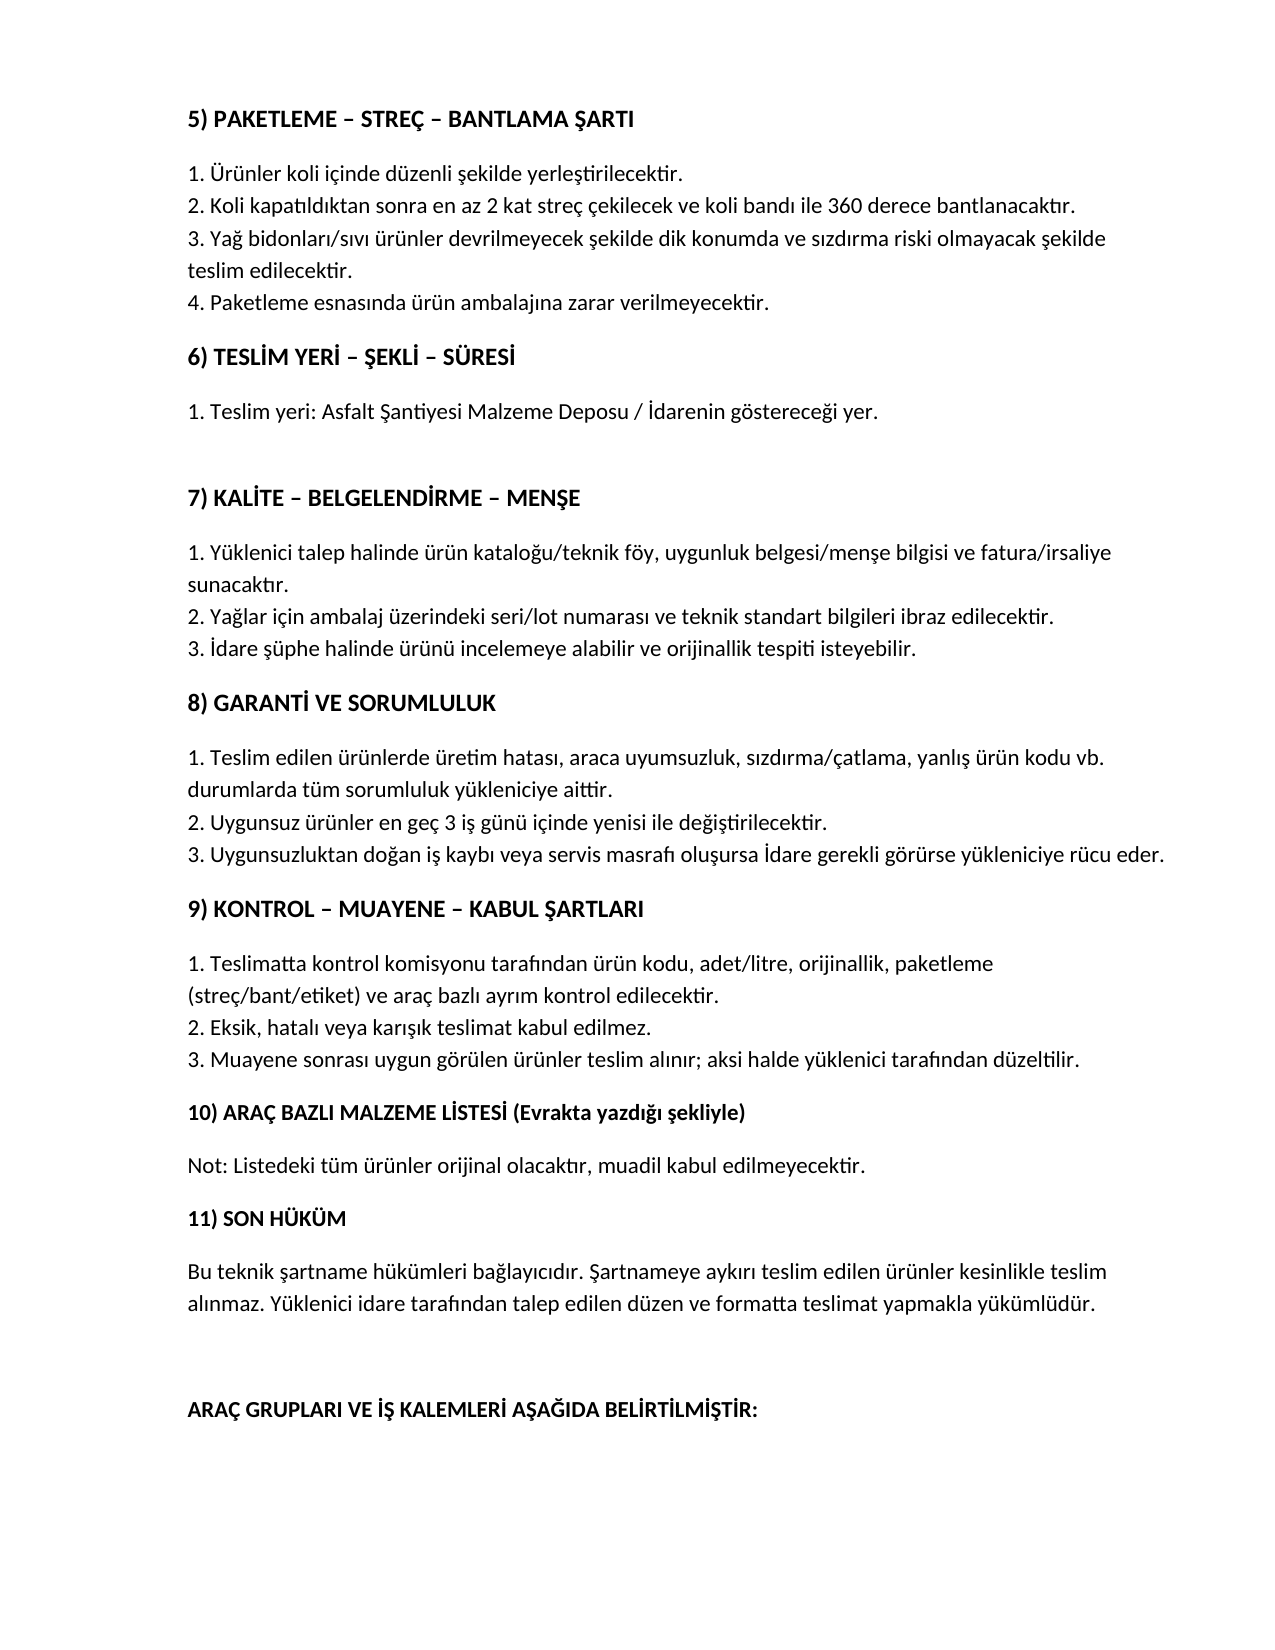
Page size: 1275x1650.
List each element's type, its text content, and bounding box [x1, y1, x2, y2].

text 8) GARANTİ VE SORUMLULUK [187, 687, 1167, 718]
text 1. Teslim yeri: Asfalt Şantiyesi Malzeme Deposu / İdarenin göstereceği yer. [187, 397, 1167, 457]
text 1. Yüklenici talep halinde ürün kataloğu/teknik föy, uygunluk belgesi/menşe bilgisi ve fatura/irsaliye sunacaktır. 2. Yağlar için ambalaj üzerindeki seri/lot numarası ve teknik standart bilgileri ibraz edilecektir. 3. İdare şüphe halinde ürünü incelemeye alabilir ve orijinallik tespiti isteyebilir. [187, 538, 1167, 662]
text 6) TESLİM YERİ – ŞEKLİ – SÜRESİ [187, 341, 1167, 372]
text 9) KONTROL – MUAYENE – KABUL ŞARTLARI [187, 893, 1167, 923]
text 5) PAKETLEME – STREÇ – BANTLAMA ŞARTI [187, 103, 1167, 134]
text 11) SON HÜKÜM [187, 1204, 1167, 1232]
text ARAÇ GRUPLARI VE İŞ KALEMLERİ AŞAĞIDA BELİRTİLMİŞTİR: [187, 1396, 1167, 1424]
text 1. Teslimatta kontrol komisyonu tarafından ürün kodu, adet/litre, orijinallik, paketleme (streç/bant/etiket) ve araç bazlı ayrım kontrol edilecektir. 2. Eksik, hatalı veya karışık teslimat kabul edilmez. 3. Muayene sonrası uygun görülen ürünler teslim alınır; aksi halde yüklenici tarafından düzeltilir. [187, 949, 1167, 1073]
text 1. Ürünler koli içinde düzenli şekilde yerleştirilecektir. 2. Koli kapatıldıktan sonra en az 2 kat streç çekilecek ve koli bandı ile 360 derece bantlanacaktır. 3. Yağ bidonları/sıvı ürünler devrilmeyecek şekilde dik konumda ve sızdırma riski olmayacak şekilde teslim edilecektir. 4. Paketleme esnasında ürün ambalajına zarar verilmeyecektir. [187, 159, 1167, 316]
text 7) KALİTE – BELGELENDİRME – MENŞE [187, 482, 1167, 513]
text Not: Listedeki tüm ürünler orijinal olacaktır, muadil kabul edilmeyecektir. [187, 1151, 1167, 1179]
text 1. Teslim edilen ürünlerde üretim hatası, araca uyumsuzluk, sızdırma/çatlama, yanlış ürün kodu vb. durumlarda tüm sorumluluk yükleniciye aittir. 2. Uygunsuz ürünler en geç 3 iş günü içinde yenisi ile değiştirilecektir. 3. Uygunsuzluktan doğan iş kaybı veya servis masrafı oluşursa İdare gerekli görürse yükleniciye rücu eder. [187, 743, 1167, 868]
text 10) ARAÇ BAZLI MALZEME LİSTESİ (Evrakta yazdığı şekliyle) [187, 1098, 1167, 1126]
text Bu teknik şartname hükümleri bağlayıcıdır. Şartnameye aykırı teslim edilen ürünler kesinlikle teslim alınmaz. Yüklenici idare tarafından talep edilen düzen ve formatta teslimat yapmakla yükümlüdür. [187, 1257, 1167, 1318]
